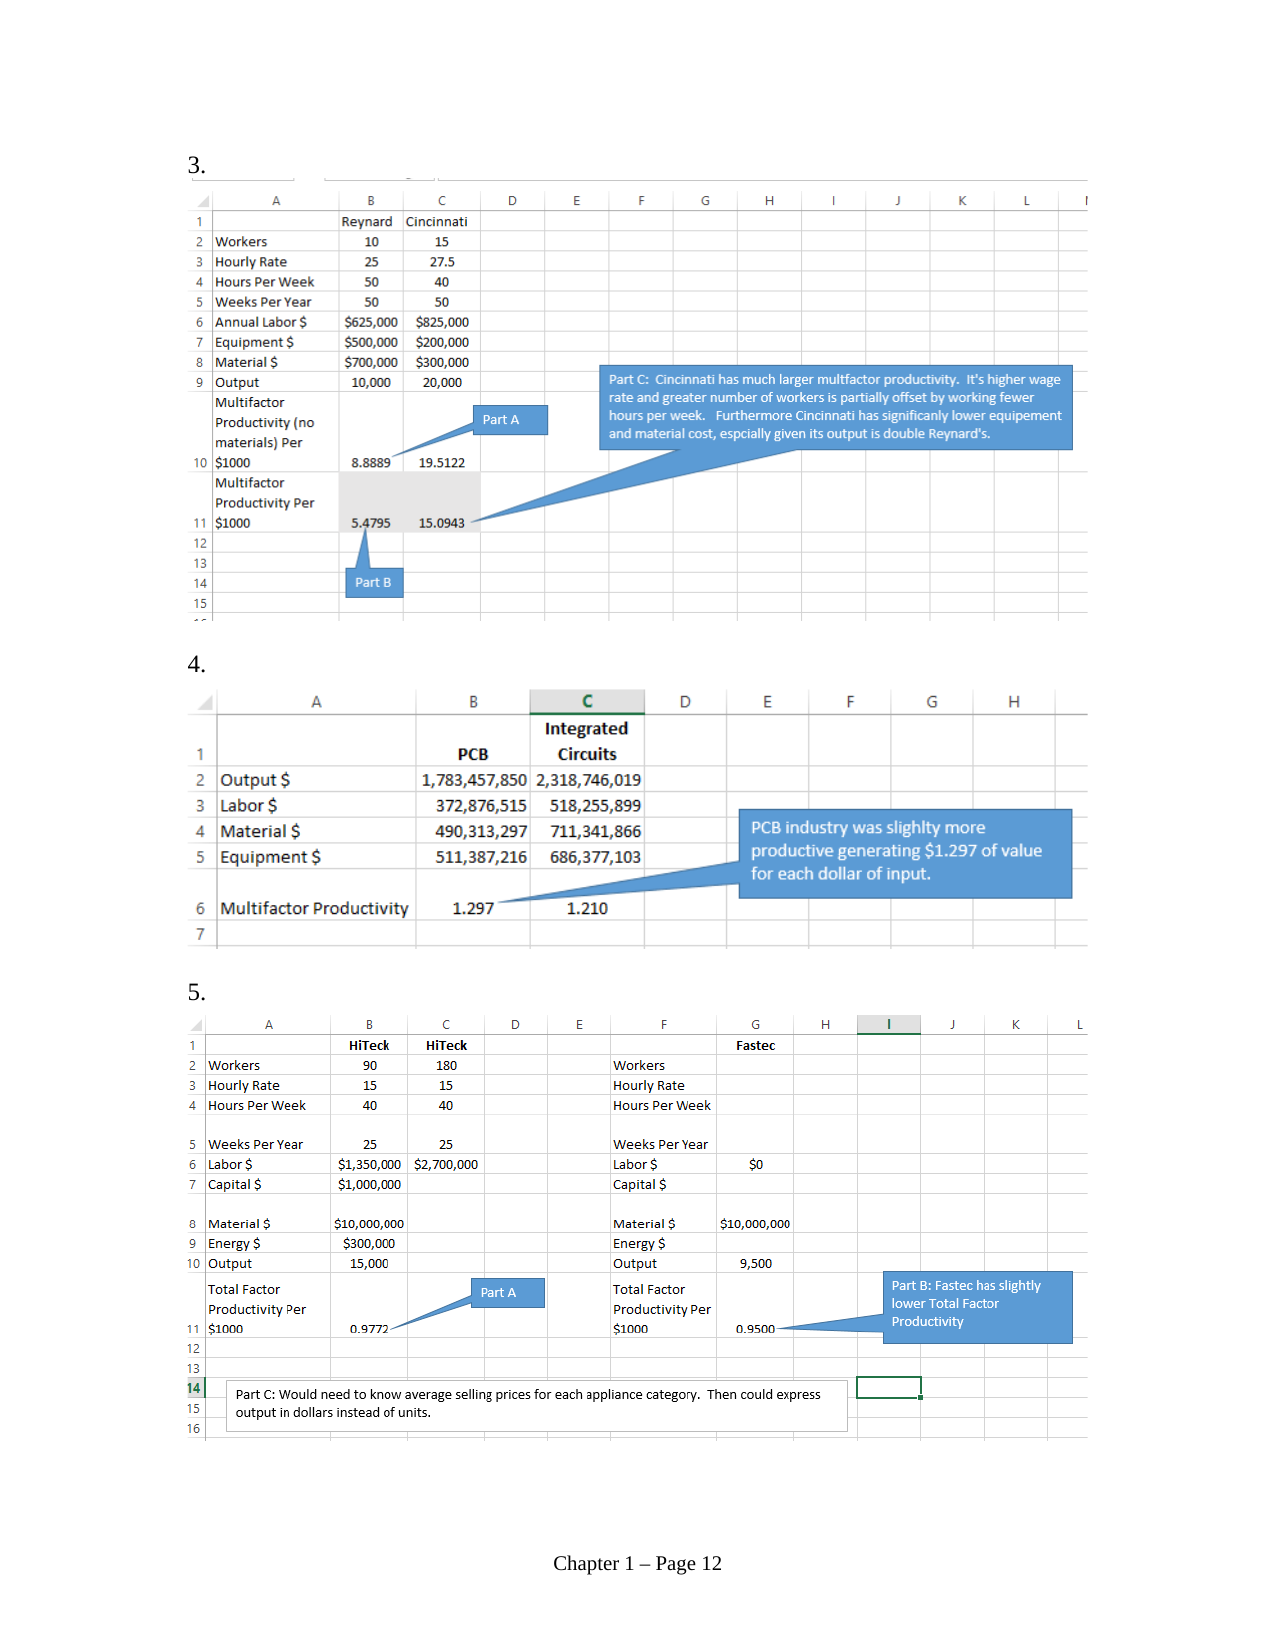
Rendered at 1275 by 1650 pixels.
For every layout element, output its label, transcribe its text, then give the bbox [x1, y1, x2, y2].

text 5. [187, 977, 1087, 1006]
picture [187, 178, 1088, 621]
text 4. [187, 649, 1087, 678]
text 3. [187, 150, 1087, 178]
picture [187, 678, 1088, 949]
picture [187, 1006, 1088, 1441]
